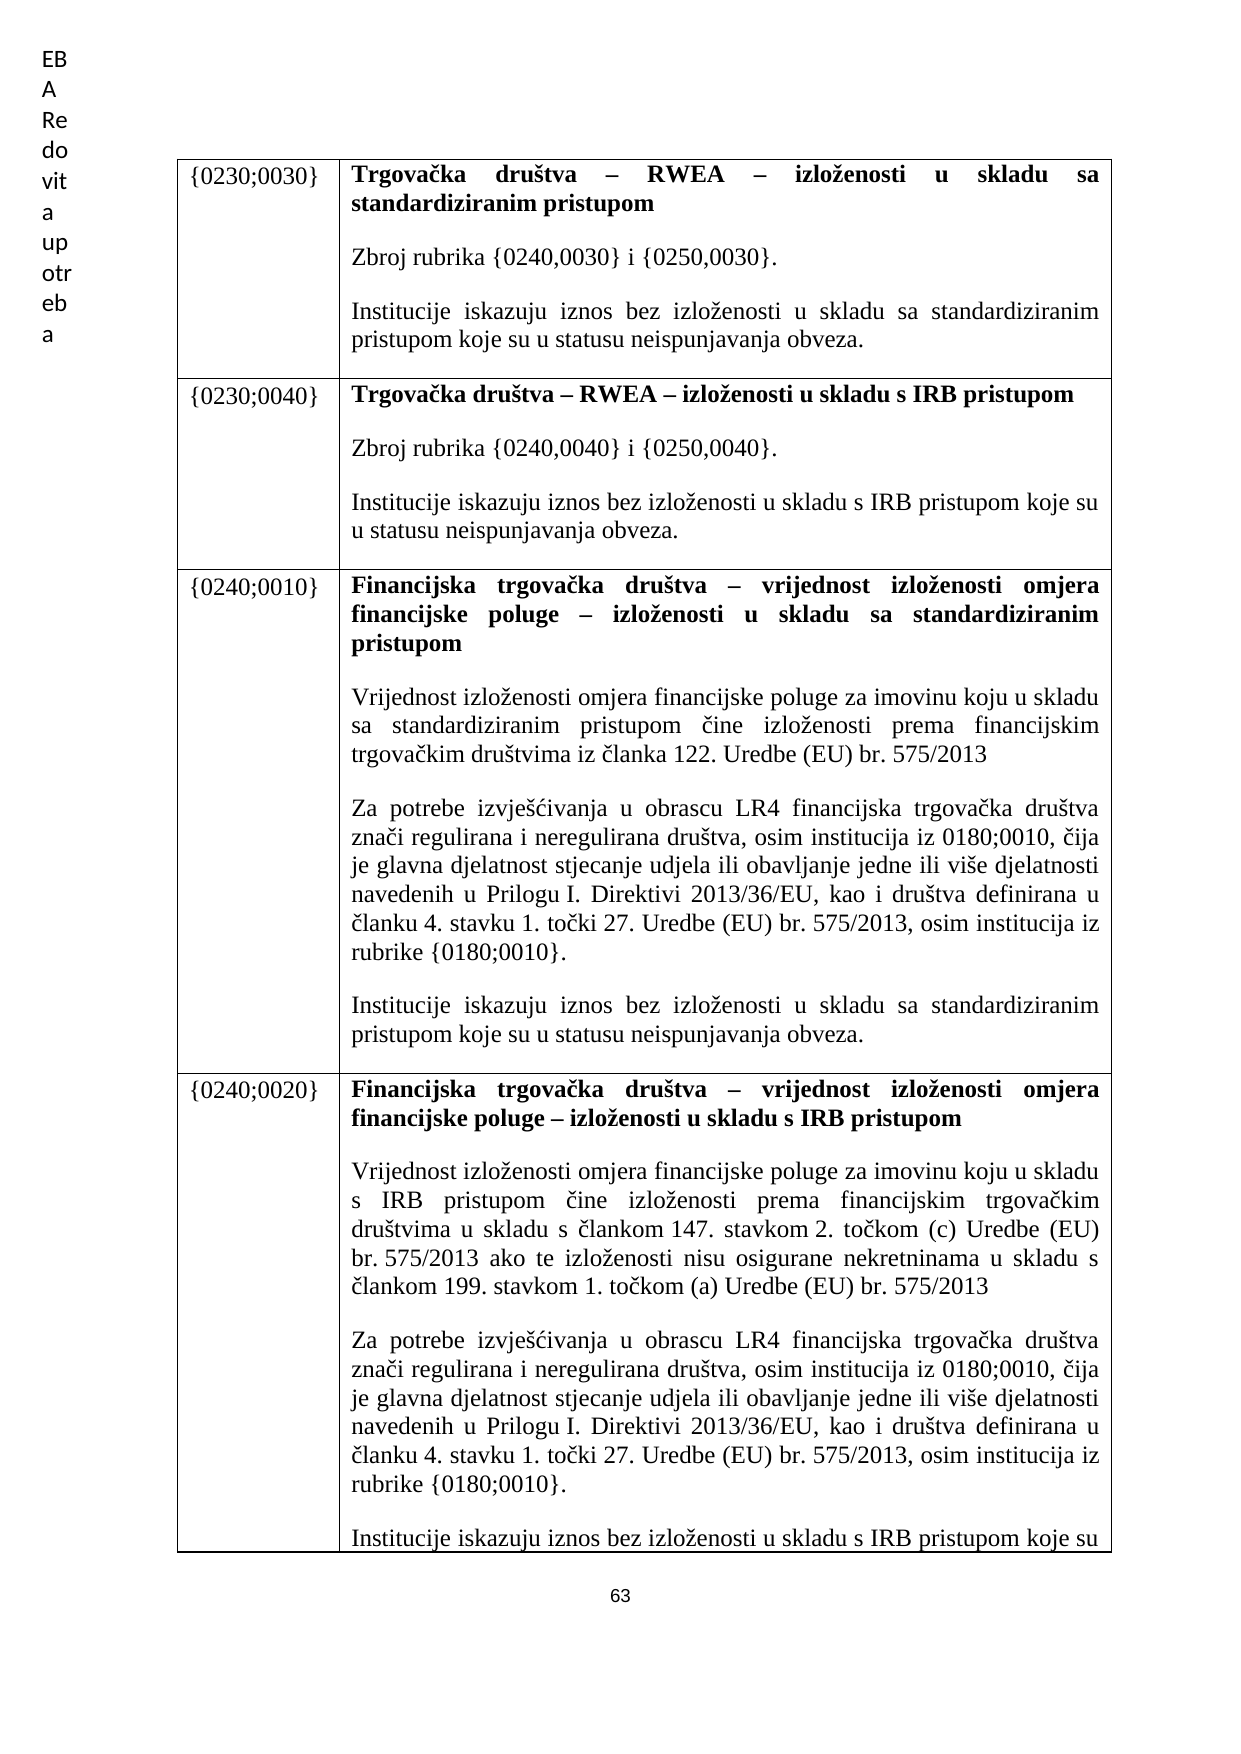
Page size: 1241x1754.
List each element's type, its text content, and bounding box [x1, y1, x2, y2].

table_cell {0230;0040} [178, 379, 339, 569]
table_cell {0240;0020} [178, 1074, 339, 1551]
table_cell Trgovačka društva – RWEA – izloženosti u skladu s IRB pristupom Zbroj rubrika {0240,0040} i {0250,0040}. Institucije iskazuju iznos bez izloženosti u skladu s IRB pristupom koje su u statusu neispunjavanja obveza. [340, 379, 1111, 569]
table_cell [340, 1074, 1111, 1551]
table_cell {0240;0010} [178, 570, 339, 1073]
table_cell Financijska trgovačka društva – vrijednost izloženosti omjera financijske poluge – izloženosti u skladu sa standardiziranim pristupom Vrijednost izloženosti omjera financijske poluge za imovinu koju u skladu sa standardiziranim pristupom čine izloženosti prema financijskim trgovačkim društvima iz članka 122. Uredbe (EU) br. 575/2013 Za potrebe izvješćivanja u obrascu LR4 financijska trgovačka društva znači regulirana i neregulirana društva, osim institucija iz 0180;0010, čija je glavna djelatnost stjecanje udjela ili obavljanje jedne ili više djelatnosti navedenih u Prilogu I. Direktivi 2013/36/EU, kao i društva definirana u članku 4. stavku 1. točki 27. Uredbe (EU) br. 575/2013, osim institucija iz rubrike {0180;0010}. Institucije iskazuju iznos bez izloženosti u skladu sa standardiziranim pristupom koje su u statusu neispunjavanja obveza. [340, 570, 1111, 1073]
table_cell Trgovačka društva – RWEA – izloženosti u skladu sa standardiziranim pristupom Zbroj rubrika {0240,0030} i {0250,0030}. Institucije iskazuju iznos bez izloženosti u skladu sa standardiziranim pristupom koje su u statusu neispunjavanja obveza. [340, 160, 1111, 378]
table_cell {0230;0030} [178, 160, 339, 378]
